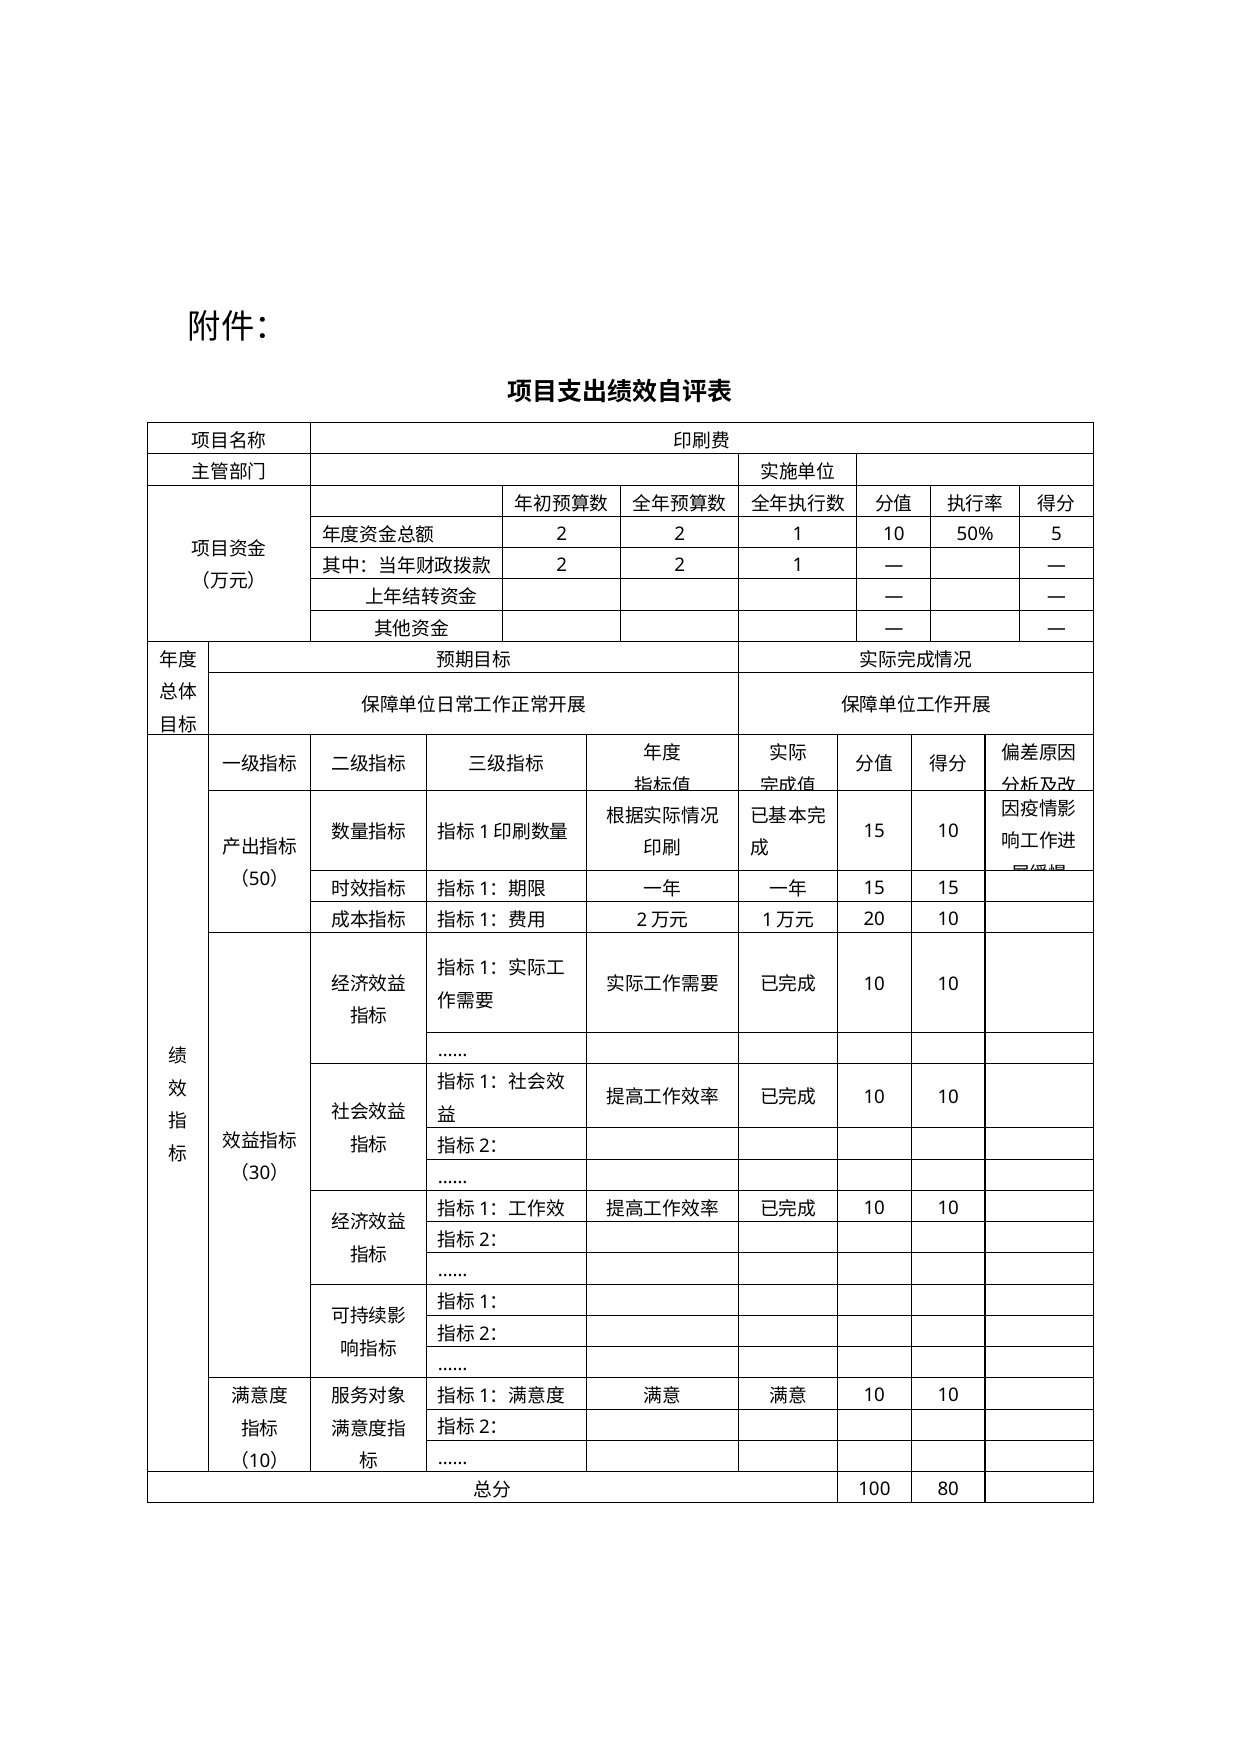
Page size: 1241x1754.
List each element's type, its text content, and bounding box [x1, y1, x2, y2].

table_cell 10 [838, 1064, 911, 1127]
table_cell 实际完成情况 [739, 642, 1093, 672]
table_cell 满意 [587, 1378, 738, 1408]
table_cell 实施单位 [739, 454, 856, 484]
table_cell [931, 611, 1019, 641]
table_cell 服务对象满意度指标 [311, 1378, 426, 1471]
table_cell [986, 1222, 1093, 1252]
table_cell 15 [838, 791, 911, 870]
table_cell [739, 1253, 837, 1283]
table_cell 经济效益 指标 [311, 1191, 426, 1283]
table_cell 指标2： [427, 1410, 586, 1440]
table_cell [587, 1285, 738, 1315]
table_cell 其中：当年财政拨款 [311, 548, 502, 578]
table_cell 年初预算数 [503, 486, 620, 516]
table_header 印刷费 [311, 423, 1093, 453]
table_cell [986, 1316, 1093, 1346]
table_cell [311, 486, 502, 516]
table_cell [739, 611, 856, 641]
table_cell 指标1：费用 [427, 902, 586, 932]
table_cell 提高工作效率 [587, 1064, 738, 1127]
table_cell …… [427, 1160, 586, 1190]
table_cell — [1020, 611, 1093, 641]
table_cell [503, 611, 620, 641]
table_cell 产出指标 （50） [209, 791, 310, 932]
table_cell 2 [621, 517, 738, 547]
table_cell [838, 1128, 911, 1158]
table_cell 可持续影响指标 [311, 1285, 426, 1377]
table_cell [838, 1253, 911, 1283]
table_header 项目名称 [148, 423, 310, 453]
table_cell …… [427, 1347, 586, 1377]
table_cell 指标1：社会效益 [427, 1064, 586, 1127]
table_cell 一级指标 [209, 735, 310, 790]
table_cell — [1020, 548, 1093, 578]
table_cell [986, 1064, 1093, 1127]
table_cell 提高工作效率 [587, 1191, 738, 1221]
table_cell [986, 871, 1093, 901]
table_cell [621, 579, 738, 609]
table_cell 指标1：实际工作需要 [427, 933, 586, 1032]
table_cell 保障单位工作开展 [739, 673, 1093, 734]
table_cell [838, 1285, 911, 1315]
table_cell 社会效益 指标 [311, 1064, 426, 1190]
table_cell [912, 1441, 984, 1471]
table_cell 根据实际情况印刷 [587, 791, 738, 870]
table_cell 5 [1020, 517, 1093, 547]
table_cell [838, 1033, 911, 1063]
table_cell [912, 1033, 984, 1063]
table_cell [986, 1285, 1093, 1315]
table_cell — [857, 579, 930, 609]
table_cell 2万元 [587, 902, 738, 932]
table_cell [912, 1316, 984, 1346]
table_cell …… [427, 1033, 586, 1063]
table_cell 1 [739, 548, 856, 578]
table_cell [838, 1347, 911, 1377]
table_cell [838, 1410, 911, 1440]
table_cell 已完成 [739, 933, 837, 1032]
table_cell 指标1印刷数量 [427, 791, 586, 870]
table_cell 得分 [912, 735, 984, 790]
table_cell [838, 1441, 911, 1471]
table_cell [739, 1128, 837, 1158]
table_cell 2 [503, 517, 620, 547]
table_cell [739, 1316, 837, 1346]
table_cell 指标1：期限 [427, 871, 586, 901]
table_cell [912, 1253, 984, 1283]
table_cell [739, 1160, 837, 1190]
table_cell [838, 1316, 911, 1346]
table_cell 执行率 [931, 486, 1019, 516]
table_cell 经济效益 指标 [311, 933, 426, 1063]
table_cell [986, 902, 1093, 932]
table_cell 10 [838, 1191, 911, 1221]
table_cell [986, 1410, 1093, 1440]
table_cell 三级指标 [427, 735, 586, 790]
table_cell [912, 1410, 984, 1440]
table_cell 2 [503, 548, 620, 578]
table_cell 已完成 [739, 1064, 837, 1127]
table_cell 10 [838, 1378, 911, 1408]
table_cell [587, 1253, 738, 1283]
table_cell [587, 1410, 738, 1440]
table_cell 绩 效 指 标 [148, 735, 208, 1471]
table_cell — [1020, 579, 1093, 609]
table_cell 10 [912, 791, 984, 870]
table_cell [587, 1128, 738, 1158]
table_cell [587, 1441, 738, 1471]
table_cell 50% [931, 517, 1019, 547]
table_cell [986, 1378, 1093, 1408]
table_cell 偏差原因分析及改进措施 [986, 735, 1093, 790]
table_cell 年度总体目标 [148, 642, 208, 734]
table_cell [986, 1253, 1093, 1283]
table_cell 指标1： [427, 1285, 586, 1315]
table_cell [587, 1222, 738, 1252]
table_cell 15 [912, 871, 984, 901]
table_cell 上年结转资金 [311, 579, 502, 609]
table_cell 项目资金 （万元） [148, 486, 310, 641]
table_cell [739, 579, 856, 609]
table_cell 年度资金总额 [311, 517, 502, 547]
table_cell [739, 1033, 837, 1063]
table_cell 10 [838, 933, 911, 1032]
table_cell 10 [912, 902, 984, 932]
table_cell 指标1：工作效率 [427, 1191, 586, 1221]
table_cell [912, 1128, 984, 1158]
table_cell [739, 1410, 837, 1440]
table_cell [986, 1033, 1093, 1063]
table_cell [739, 1222, 837, 1252]
table_cell 预期目标 [209, 642, 738, 672]
table_cell 已基本完成 [739, 791, 837, 870]
table_cell 数量指标 [311, 791, 426, 870]
table_cell 年度 指标值 [587, 735, 738, 790]
table_cell [986, 933, 1093, 1032]
table_cell 10 [912, 1064, 984, 1127]
text 项目支出绩效自评表 [187, 357, 1053, 422]
table_cell 时效指标 [311, 871, 426, 901]
table_cell 主管部门 [148, 454, 310, 484]
table_cell 指标1：满意度 [427, 1378, 586, 1408]
table_cell [503, 579, 620, 609]
table_cell [857, 454, 1093, 484]
table_cell [838, 1160, 911, 1190]
table_cell 实际工作需要 [587, 933, 738, 1032]
table_cell 满意度 指标 （10） [209, 1378, 310, 1471]
table_cell 已完成 [739, 1191, 837, 1221]
table_cell [912, 1285, 984, 1315]
table_cell [739, 1441, 837, 1471]
table_cell [311, 454, 738, 484]
table_cell [986, 1441, 1093, 1471]
table_cell …… [427, 1441, 586, 1471]
table_cell [986, 1347, 1093, 1377]
table_cell [587, 1160, 738, 1190]
table_cell 全年执行数 [739, 486, 856, 516]
table_cell [739, 1347, 837, 1377]
table_cell [931, 548, 1019, 578]
table_cell [986, 1472, 1093, 1502]
table_cell 一年 [587, 871, 738, 901]
table_cell [912, 1347, 984, 1377]
table_cell 满意 [739, 1378, 837, 1408]
table_cell 15 [838, 871, 911, 901]
table_cell [739, 1285, 837, 1315]
table_cell 2 [621, 548, 738, 578]
table_cell 全年预算数 [621, 486, 738, 516]
table_cell …… [427, 1253, 586, 1283]
table_cell 10 [912, 1191, 984, 1221]
table_cell [986, 1191, 1093, 1221]
table_cell 其他资金 [311, 611, 502, 641]
table_cell [986, 1160, 1093, 1190]
table_cell [931, 579, 1019, 609]
table_cell 80 [912, 1472, 984, 1502]
table_cell 分值 [838, 735, 911, 790]
table_cell 10 [857, 517, 930, 547]
table_cell — [857, 611, 930, 641]
table_cell 指标2： [427, 1222, 586, 1252]
table_cell 分值 [857, 486, 930, 516]
table_cell 10 [912, 1378, 984, 1408]
table_cell 因疫情影响工作进展缓慢 [986, 791, 1093, 870]
text 附件： [187, 292, 1053, 357]
table_cell 100 [838, 1472, 911, 1502]
table_cell 得分 [1020, 486, 1093, 516]
table_cell 实际 完成值 [739, 735, 837, 790]
table_cell 保障单位日常工作正常开展 [209, 673, 738, 734]
table_cell — [857, 548, 930, 578]
table_cell 指标2： [427, 1316, 586, 1346]
table_cell [587, 1033, 738, 1063]
table_cell 二级指标 [311, 735, 426, 790]
table_cell [912, 1222, 984, 1252]
table_cell [912, 1160, 984, 1190]
table_cell 1万元 [739, 902, 837, 932]
table_cell 总分 [148, 1472, 837, 1502]
table_cell [986, 1128, 1093, 1158]
table_cell 一年 [739, 871, 837, 901]
table_cell 10 [912, 933, 984, 1032]
table_cell 20 [838, 902, 911, 932]
table_cell 成本指标 [311, 902, 426, 932]
table_cell [587, 1316, 738, 1346]
table_cell [621, 611, 738, 641]
table_cell 效益指标 （30） [209, 933, 310, 1377]
table_cell [838, 1222, 911, 1252]
table_cell [587, 1347, 738, 1377]
table_cell 1 [739, 517, 856, 547]
table_cell 指标2： [427, 1128, 586, 1158]
